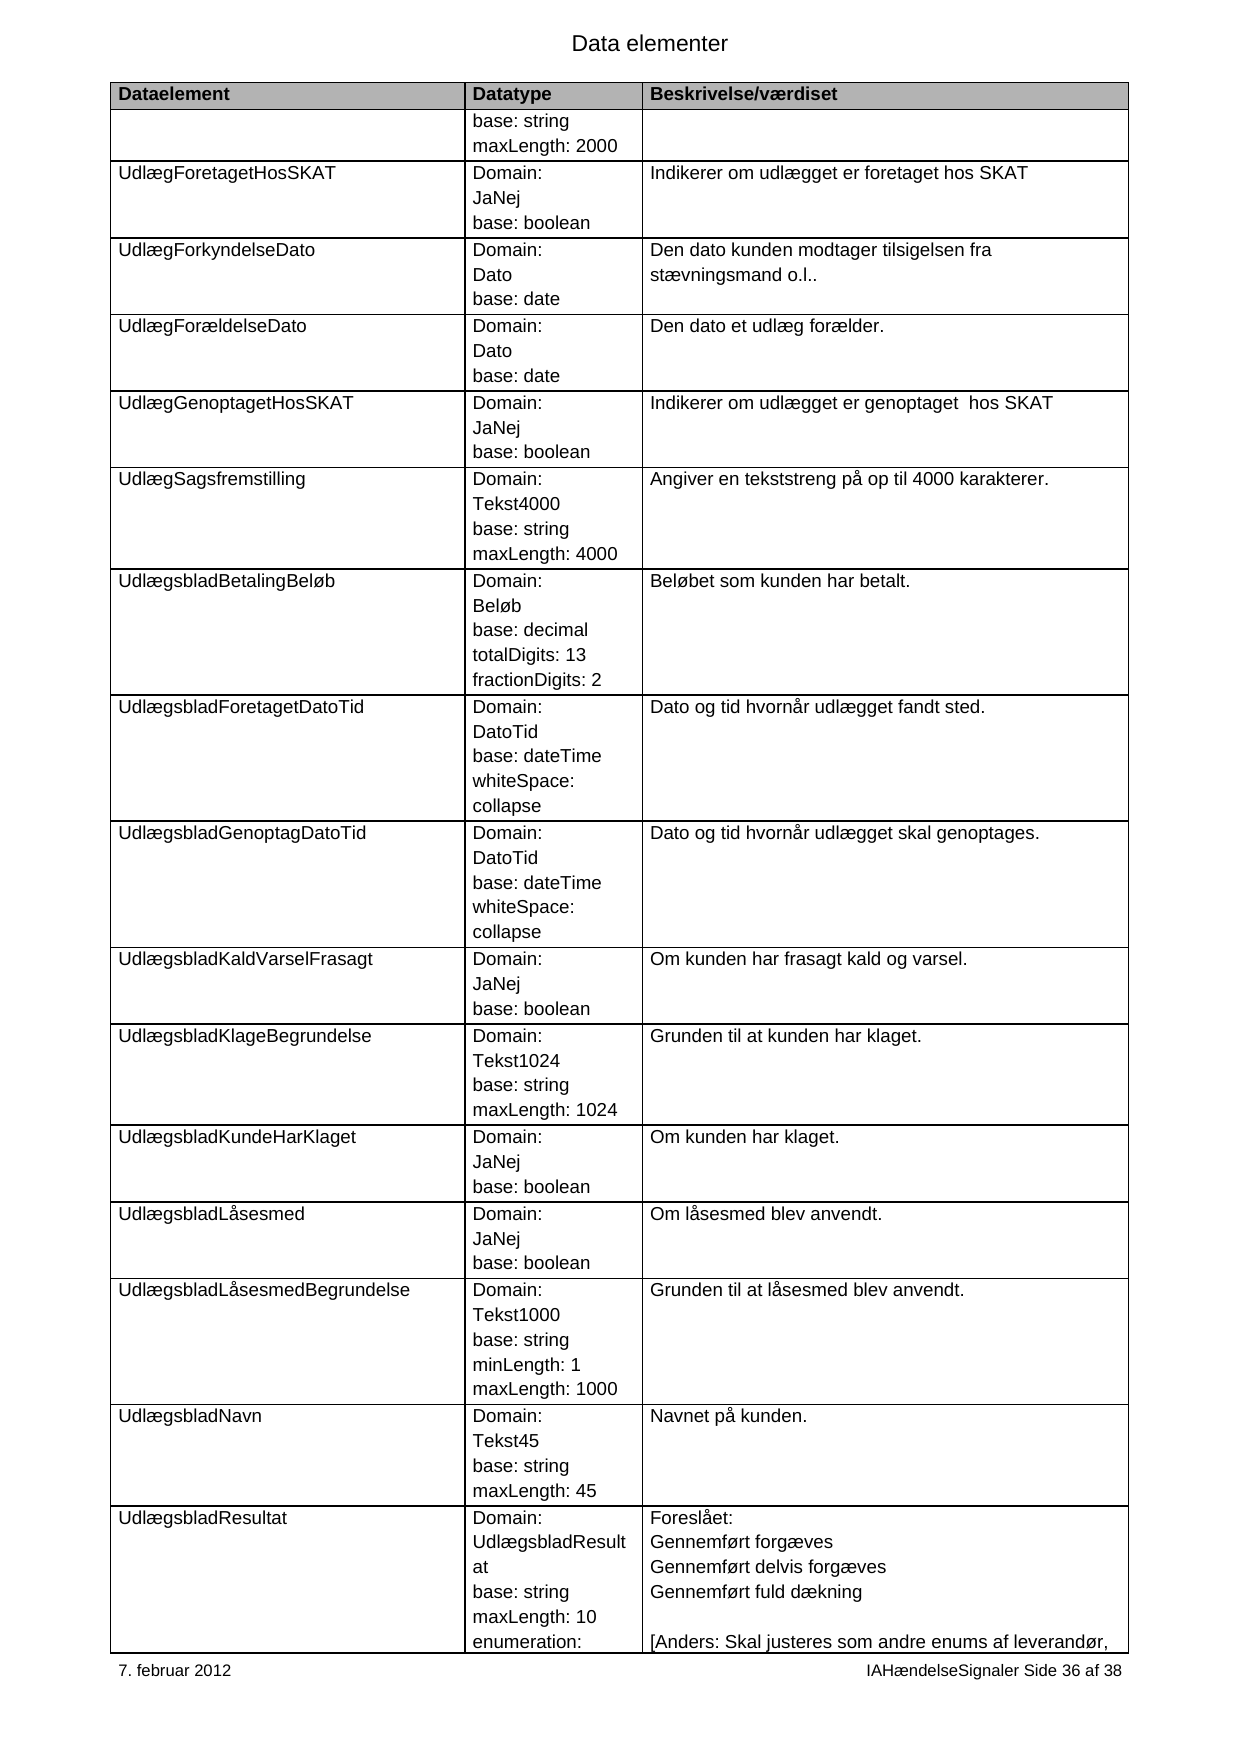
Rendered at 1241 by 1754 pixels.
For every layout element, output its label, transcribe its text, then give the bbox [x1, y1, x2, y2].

table_cell UdlægGenoptagetHosSKAT [111, 392, 464, 467]
table_cell UdlægsbladLåsesmed [111, 1203, 464, 1277]
table_cell Beløbet som kunden har betalt. [643, 570, 1128, 694]
table_cell Dato og tid hvornår udlægget skal genoptages. [643, 822, 1128, 946]
table_cell Grunden til at låsesmed blev anvendt. [643, 1279, 1128, 1404]
table_cell UdlægForældelseDato [111, 315, 464, 390]
table_cell Dato og tid hvornår udlægget fandt sted. [643, 696, 1128, 820]
table_cell Domain: Dato base: date [466, 315, 642, 390]
table_cell UdlægsbladResultat [111, 1507, 464, 1652]
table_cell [643, 1507, 1128, 1652]
table_cell Domain: JaNej base: boolean [466, 392, 642, 467]
table_cell UdlægsbladBetalingBeløb [111, 570, 464, 694]
table_cell UdlægsbladGenoptagDatoTid [111, 822, 464, 946]
table_cell Om kunden har frasagt kald og varsel. [643, 948, 1128, 1023]
table_cell Den dato et udlæg forælder. [643, 315, 1128, 390]
table_cell Domain: Tekst45 base: string maxLength: 45 [466, 1405, 642, 1505]
table_cell Domain: DatoTid base: dateTime whiteSpace: collapse [466, 822, 642, 946]
table_cell Grunden til at kunden har klaget. [643, 1025, 1128, 1124]
table_cell UdlægForetagetHosSKAT [111, 162, 464, 237]
table_cell Angiver en tekststreng på op til 4000 karakterer. [643, 468, 1128, 568]
table_cell Indikerer om udlægget er genoptaget hos SKAT [643, 392, 1128, 467]
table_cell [466, 110, 642, 160]
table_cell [111, 110, 464, 160]
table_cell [643, 110, 1128, 160]
table_cell Domain: JaNej base: boolean [466, 1126, 642, 1201]
table_cell UdlægsbladNavn [111, 1405, 464, 1505]
table_cell Navnet på kunden. [643, 1405, 1128, 1505]
table_header Datatype [466, 83, 642, 109]
table_cell Domain: Tekst1024 base: string maxLength: 1024 [466, 1025, 642, 1124]
table_cell Den dato kunden modtager tilsigelsen fra stævningsmand o.l.. [643, 239, 1128, 313]
table_cell UdlægsbladLåsesmedBegrundelse [111, 1279, 464, 1404]
table_cell Om kunden har klaget. [643, 1126, 1128, 1201]
table_cell Domain: JaNej base: boolean [466, 948, 642, 1023]
table_cell Domain: Tekst1000 base: string minLength: 1 maxLength: 1000 [466, 1279, 642, 1404]
table_cell Domain: Tekst4000 base: string maxLength: 4000 [466, 468, 642, 568]
table_cell Domain: JaNej base: boolean [466, 162, 642, 237]
table_cell Om låsesmed blev anvendt. [643, 1203, 1128, 1277]
table_cell Indikerer om udlægget er foretaget hos SKAT [643, 162, 1128, 237]
table_cell Domain: Dato base: date [466, 239, 642, 313]
table_cell UdlægsbladKundeHarKlaget [111, 1126, 464, 1201]
table_cell Domain: Beløb base: decimal totalDigits: 13 fractionDigits: 2 [466, 570, 642, 694]
table_cell UdlægsbladForetagetDatoTid [111, 696, 464, 820]
table_header Beskrivelse/værdiset [643, 83, 1128, 109]
table_cell Domain: DatoTid base: dateTime whiteSpace: collapse [466, 696, 642, 820]
table_cell UdlægForkyndelseDato [111, 239, 464, 313]
table_cell UdlægsbladKlageBegrundelse [111, 1025, 464, 1124]
table_cell Domain: JaNej base: boolean [466, 1203, 642, 1277]
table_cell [466, 1507, 642, 1652]
table_header Dataelement [111, 83, 464, 109]
table_cell UdlægSagsfremstilling [111, 468, 464, 568]
table_cell UdlægsbladKaldVarselFrasagt [111, 948, 464, 1023]
